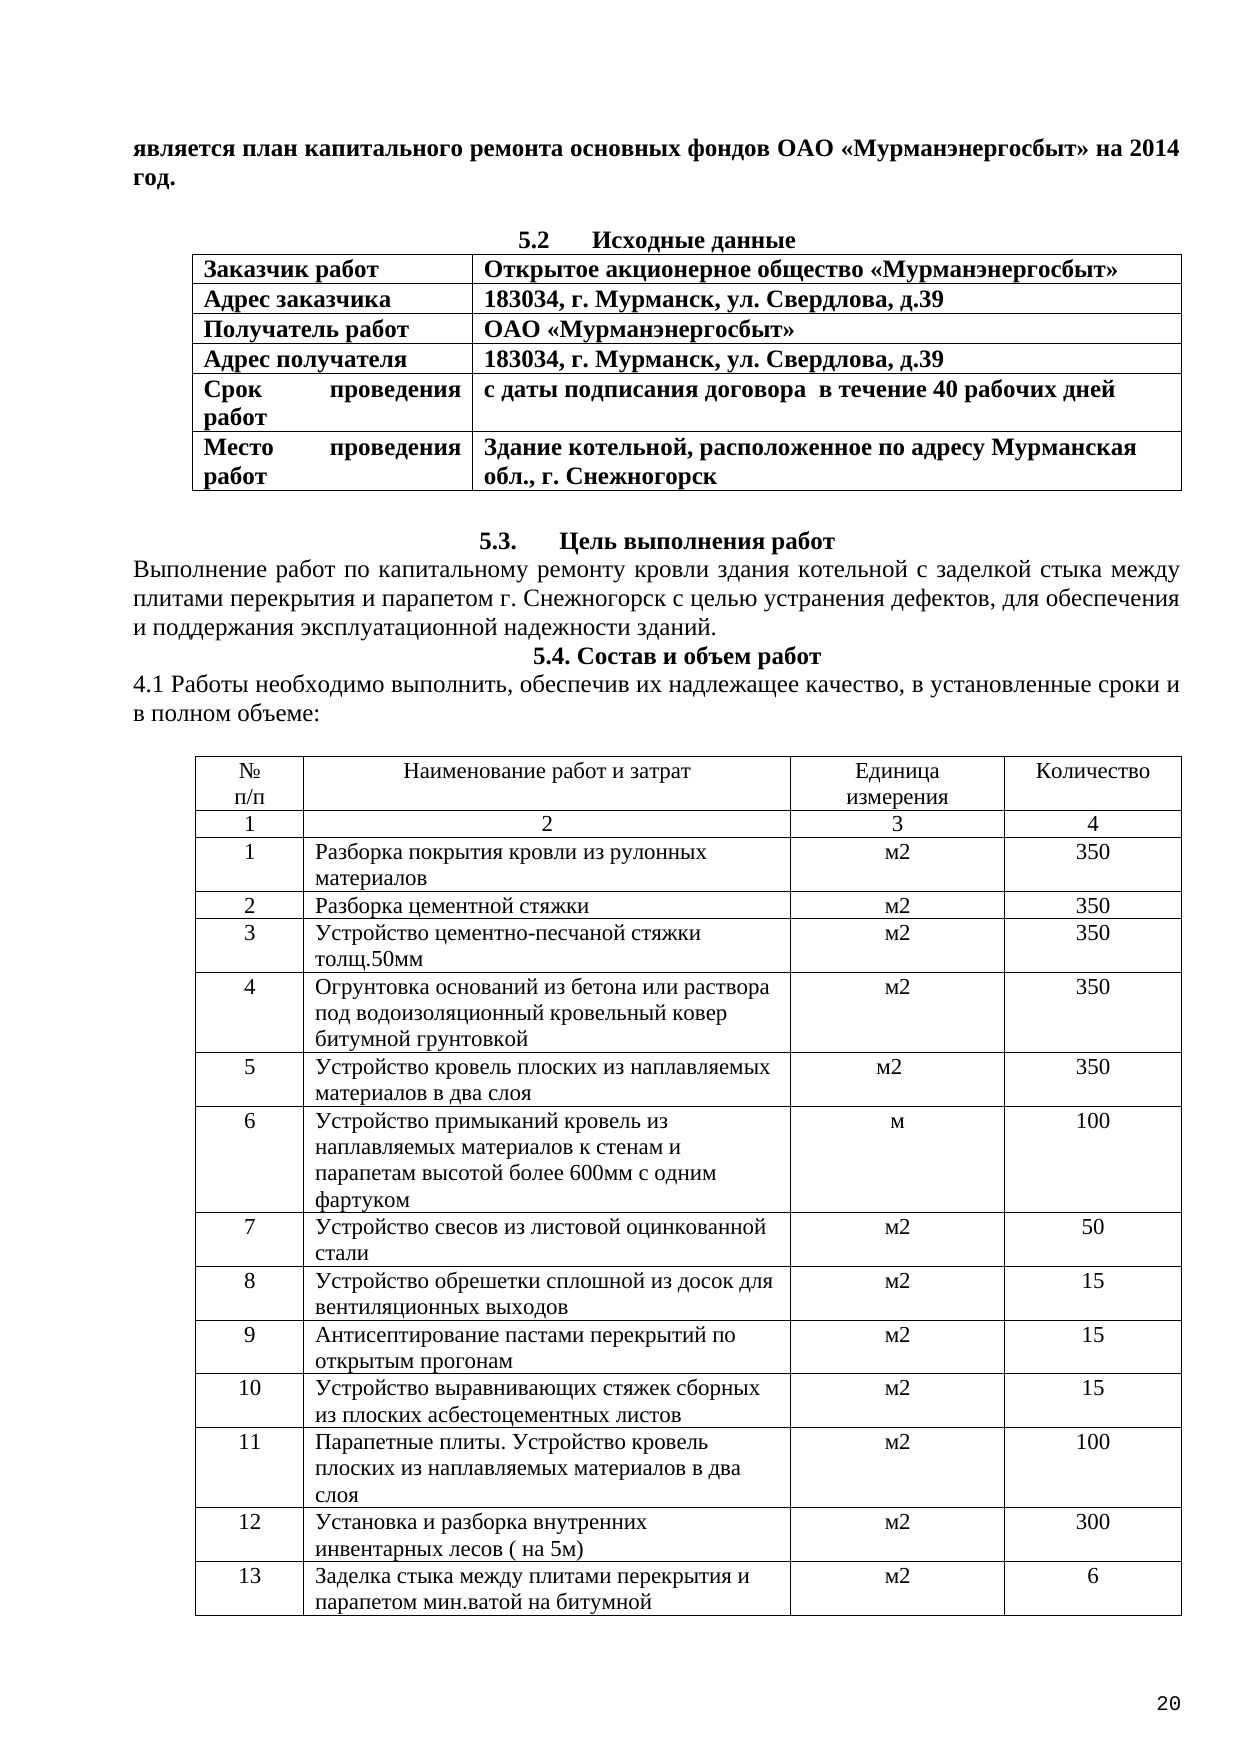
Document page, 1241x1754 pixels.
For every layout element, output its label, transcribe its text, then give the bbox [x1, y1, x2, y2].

table_cell Устройство выравнивающих стяжек сборных из плоских асбестоцементных листов [304, 1374, 790, 1427]
table_cell 11 [196, 1428, 303, 1507]
text Выполнение работ по капитальному ремонту кровли здания котельной с заделкой стыка между плитами перекрытия и парапетом г. Снежногорск с целью устранения дефектов, для обеспечения и поддержания эксплуатационной надежности зданий. [133, 554, 1181, 641]
table_cell 50 [1005, 1213, 1181, 1266]
table_cell 6 [1005, 1562, 1181, 1615]
table_cell 8 [196, 1267, 303, 1319]
text 5.4. Состав и объем работ [133, 641, 1181, 669]
table_cell Срок проведения работ [193, 374, 472, 431]
table_cell м2 [791, 1374, 1004, 1427]
table_header Единица измерения [791, 757, 1004, 809]
table_cell 12 [196, 1508, 303, 1561]
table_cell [304, 1562, 790, 1615]
table_cell м2 [791, 838, 1004, 891]
list Цель выполнения работ [133, 526, 1181, 554]
table_cell с даты подписания договора в течение 40 рабочих дней [473, 374, 1181, 431]
text 4.1 Работы необходимо выполнить, обеспечив их надлежащее качество, в установленные сроки и в полном объеме: [133, 669, 1181, 727]
table_header № п/п [196, 757, 303, 809]
table_cell м2 [791, 1267, 1004, 1319]
table_header Открытое акционерное общество «Мурманэнергосбыт» [473, 255, 1181, 283]
table_cell Разборка покрытия кровли из рулонных материалов [304, 838, 790, 891]
table_header Заказчик работ [193, 255, 472, 283]
table_cell Установка и разборка внутренних инвентарных лесов ( на 5м) [304, 1508, 790, 1561]
table_cell 1 [196, 811, 303, 837]
table_cell 15 [1005, 1374, 1181, 1427]
table_cell Устройство цементно-песчаной стяжки толщ.50мм [304, 919, 790, 972]
table_cell 15 [1005, 1267, 1181, 1319]
table_cell м2 [791, 1213, 1004, 1266]
table_cell Устройство свесов из листовой оцинкованной стали [304, 1213, 790, 1266]
table_cell 10 [196, 1374, 303, 1427]
table_cell 2 [196, 892, 303, 918]
table_cell 3 [196, 919, 303, 972]
table_cell 350 [1005, 1053, 1181, 1106]
table_cell Адрес получателя [193, 344, 472, 373]
table_cell 6 [196, 1107, 303, 1212]
table_cell ОАО «Мурманэнергосбыт» [473, 314, 1181, 343]
table_cell 100 [1005, 1107, 1181, 1212]
table_cell Получатель работ [193, 314, 472, 343]
table_cell Устройство примыканий кровель из наплавляемых материалов к стенам и парапетам высотой более 600мм с одним фартуком [304, 1107, 790, 1212]
table_cell м2 [791, 892, 1004, 918]
table_cell м2 [791, 1562, 1004, 1615]
table_header Количество [1005, 757, 1181, 809]
table_cell м2 [791, 973, 1004, 1052]
table_cell 350 [1005, 919, 1181, 972]
table_cell 15 [1005, 1321, 1181, 1373]
table_cell Разборка цементной стяжки [304, 892, 790, 918]
table_cell 13 [196, 1562, 303, 1615]
table_cell 350 [1005, 973, 1181, 1052]
table_cell 2 [304, 811, 790, 837]
table_cell 350 [1005, 892, 1181, 918]
table_cell 5 [196, 1053, 303, 1106]
table_cell м2 [791, 1053, 1004, 1106]
table_cell 7 [196, 1213, 303, 1266]
table_cell 4 [196, 973, 303, 1052]
table_cell 4 [1005, 811, 1181, 837]
table_cell 3 [791, 811, 1004, 837]
table_cell Огрунтовка оснований из бетона или раствора под водоизоляционный кровельный ковер битумной грунтовкой [304, 973, 790, 1052]
table_cell Здание котельной, расположенное по адресу Мурманская обл., г. Снежногорск [473, 432, 1181, 490]
table_cell 9 [196, 1321, 303, 1373]
table_cell 1 [196, 838, 303, 891]
table_cell 100 [1005, 1428, 1181, 1507]
table_cell Место проведения работ [193, 432, 472, 490]
table_cell Парапетные плиты. Устройство кровель плоских из наплавляемых материалов в два слоя [304, 1428, 790, 1507]
table_header Наименование работ и затрат [304, 757, 790, 809]
table_cell м [791, 1107, 1004, 1212]
table_cell Антисептирование пастами перекрытий по открытым прогонам [304, 1321, 790, 1373]
table_cell 350 [1005, 838, 1181, 891]
table_cell м2 [791, 1428, 1004, 1507]
table_cell Устройство обрешетки сплошной из досок для вентиляционных выходов [304, 1267, 790, 1319]
table_cell Адрес заказчика [193, 284, 472, 313]
table_cell м2 [791, 1321, 1004, 1373]
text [133, 133, 1181, 190]
table_cell 300 [1005, 1508, 1181, 1561]
table_cell Устройство кровель плоских из наплавляемых материалов в два слоя [304, 1053, 790, 1106]
list Исходные данные [133, 225, 1181, 253]
table_cell . Мурманск, ул. Свердлова, д.39 [473, 284, 1181, 313]
table_cell . Мурманск, ул. Свердлова, д.39 [473, 344, 1181, 373]
table_cell м2 [791, 919, 1004, 972]
table_cell м2 [791, 1508, 1004, 1561]
